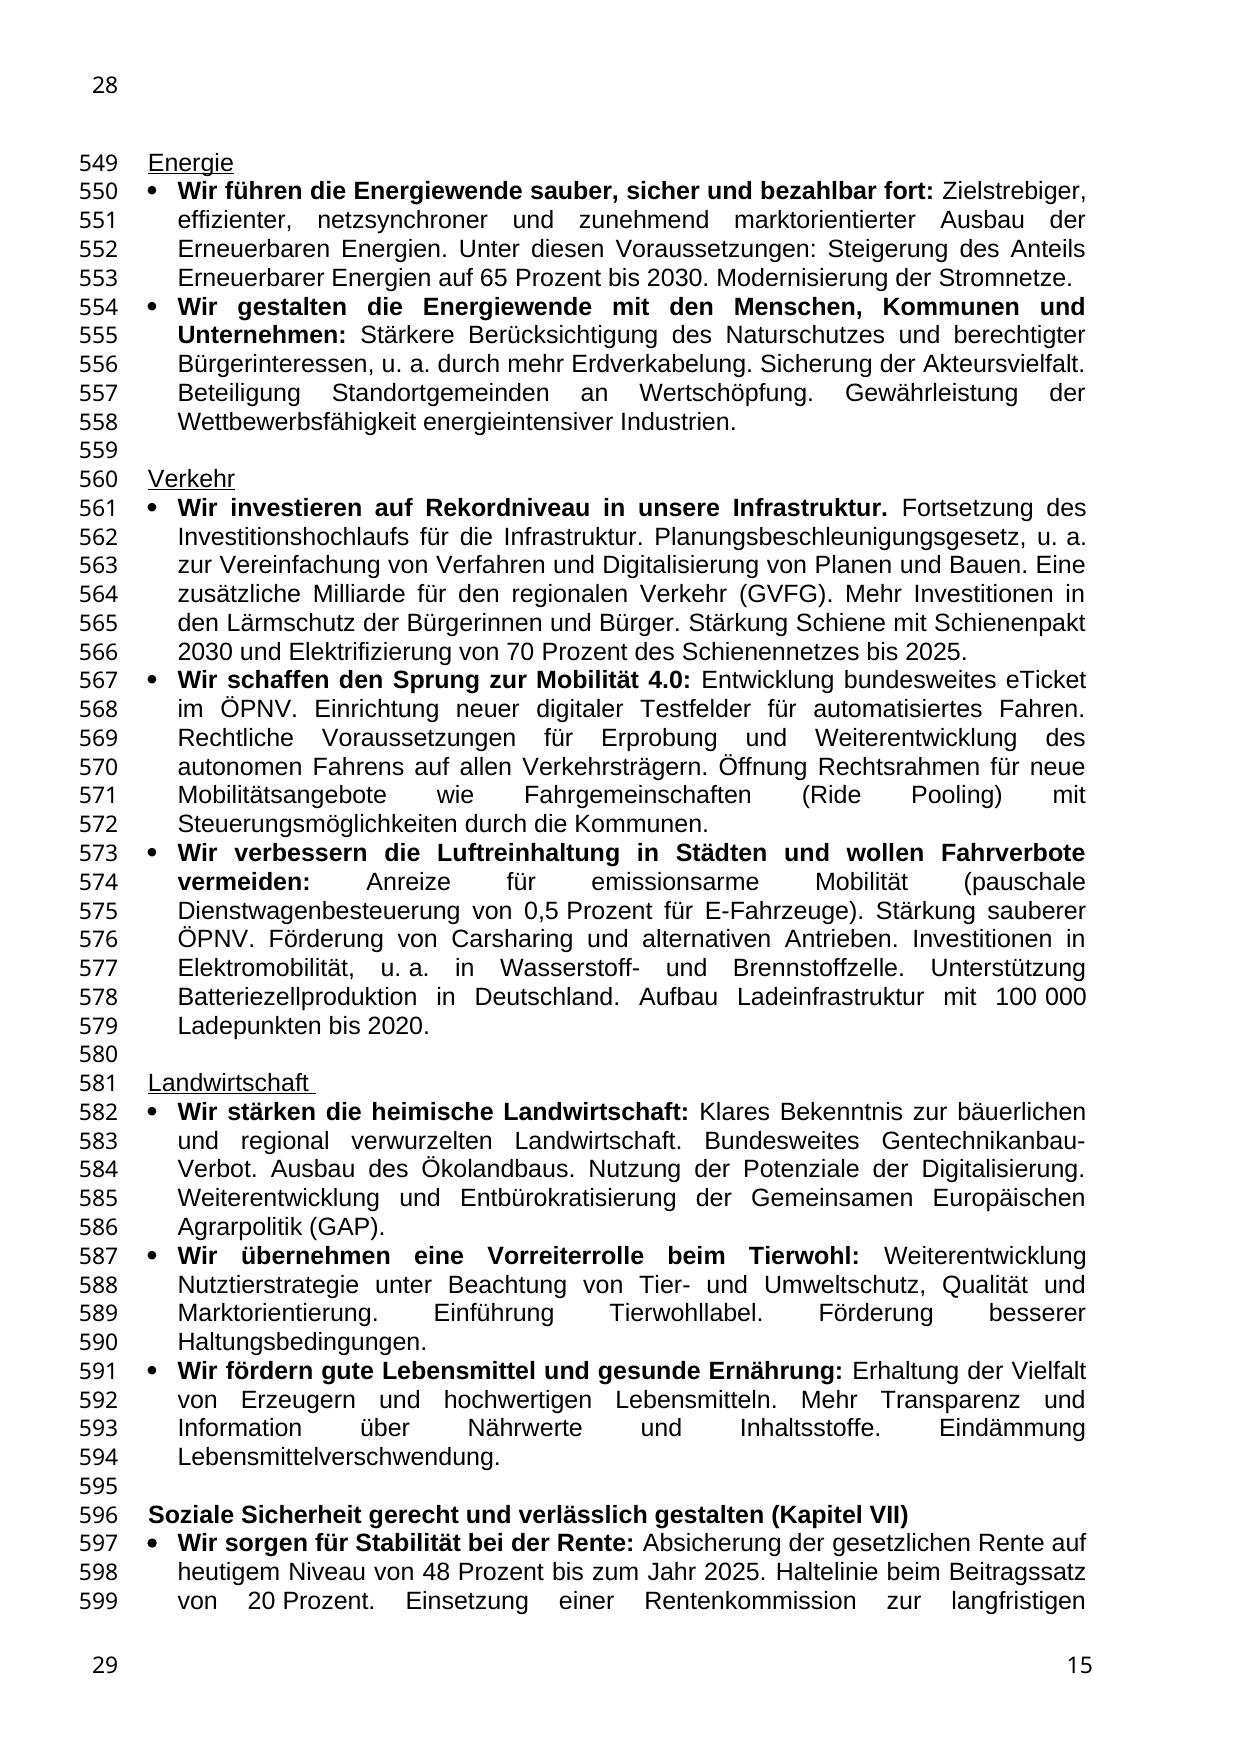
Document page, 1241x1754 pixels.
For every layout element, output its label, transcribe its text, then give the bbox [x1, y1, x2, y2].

list Wir gestalten die Energiewende mit den Menschen, Kommunen und Unternehmen: Stärkere Berücksichtigung des Naturschutzes und berechtigter Bürgerinteressen, u. a. durch mehr Erdverkabelung. Sicherung der Akteursvielfalt. Beteiligung Standortgemeinden an Wertschöpfung. Gewährleistung der Wettbewerbsfähigkeit energieintensiver Industrien. [148, 291, 1087, 435]
list Wir führen die Energiewende sauber, sicher und bezahlbar fort: Zielstrebiger, effizienter, netzsynchroner und zunehmend marktorientierter Ausbau der Erneuerbaren Energien. Unter diesen Voraussetzungen: Steigerung des Anteils Erneuerbarer Energien auf 65 Prozent bis 2030. Modernisierung der Stromnetze. [148, 176, 1087, 291]
text Verkehr [148, 464, 1093, 493]
text Energie [148, 148, 1093, 176]
list Wir fördern gute Lebensmittel und gesunde Ernährung: Erhaltung der Vielfalt von Erzeugern und hochwertigen Lebensmitteln. Mehr Transparenz und Information über Nährwerte und Inhaltsstoffe. Eindämmung Lebensmittelverschwendung. [148, 1356, 1087, 1471]
list Wir schaffen den Sprung zur Mobilität 4.0: Entwicklung bundesweites eTicket im ÖPNV. Einrichtung neuer digitaler Testfelder für automatisiertes Fahren. Rechtliche Voraussetzungen für Erprobung und Weiterentwicklung des autonomen Fahrens auf allen Verkehrsträgern. Öffnung Rechtsrahmen für neue Mobilitätsangebote wie Fahrgemeinschaften (Ride Pooling) mit Steuerungsmöglichkeiten durch die Kommunen. [148, 665, 1087, 838]
text Soziale Sicherheit gerecht und verlässlich gestalten (Kapitel VII) [148, 1500, 1093, 1528]
list Wir verbessern die Luftreinhaltung in Städten und wollen Fahrverbote vermeiden: Anreize für emissionsarme Mobilität (pauschale Dienstwagenbesteuerung von 0,5 Prozent für E-Fahrzeuge). Stärkung sauberer ÖPNV. Förderung von Carsharing und alternativen Antrieben. Investitionen in Elektromobilität, u. a. in Wasserstoff- und Brennstoffzelle. Unterstützung Batteriezellproduktion in Deutschland. Aufbau Ladeinfrastruktur mit 100 000 Ladepunkten bis 2020. [148, 838, 1087, 1039]
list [148, 1528, 1087, 1615]
text Landwirtschaft [148, 1068, 1093, 1097]
list Wir stärken die heimische Landwirtschaft: Klares Bekenntnis zur bäuerlichen und regional verwurzelten Landwirtschaft. Bundesweites Gentechnikanbau-Verbot. Ausbau des Ökolandbaus. Nutzung der Potenziale der Digitalisierung. Weiterentwicklung und Entbürokratisierung der Gemeinsamen Europäischen Agrarpolitik (GAP). [148, 1097, 1087, 1241]
list Wir übernehmen eine Vorreiterrolle beim Tierwohl: Weiterentwicklung Nutztierstrategie unter Beachtung von Tier- und Umweltschutz, Qualität und Marktorientierung. Einführung Tierwohllabel. Förderung besserer Haltungsbedingungen. [148, 1241, 1087, 1356]
list Wir investieren auf Rekordniveau in unsere Infrastruktur. Fortsetzung des Investitionshochlaufs für die Infrastruktur. Planungsbeschleunigungsgesetz, u. a. zur Vereinfachung von Verfahren und Digitalisierung von Planen und Bauen. Eine zusätzliche Milliarde für den regionalen Verkehr (GVFG). Mehr Investitionen in den Lärmschutz der Bürgerinnen und Bürger. Stärkung Schiene mit Schienenpakt 2030 und Elektrifizierung von 70 Prozent des Schienennetzes bis 2025. [148, 493, 1087, 665]
